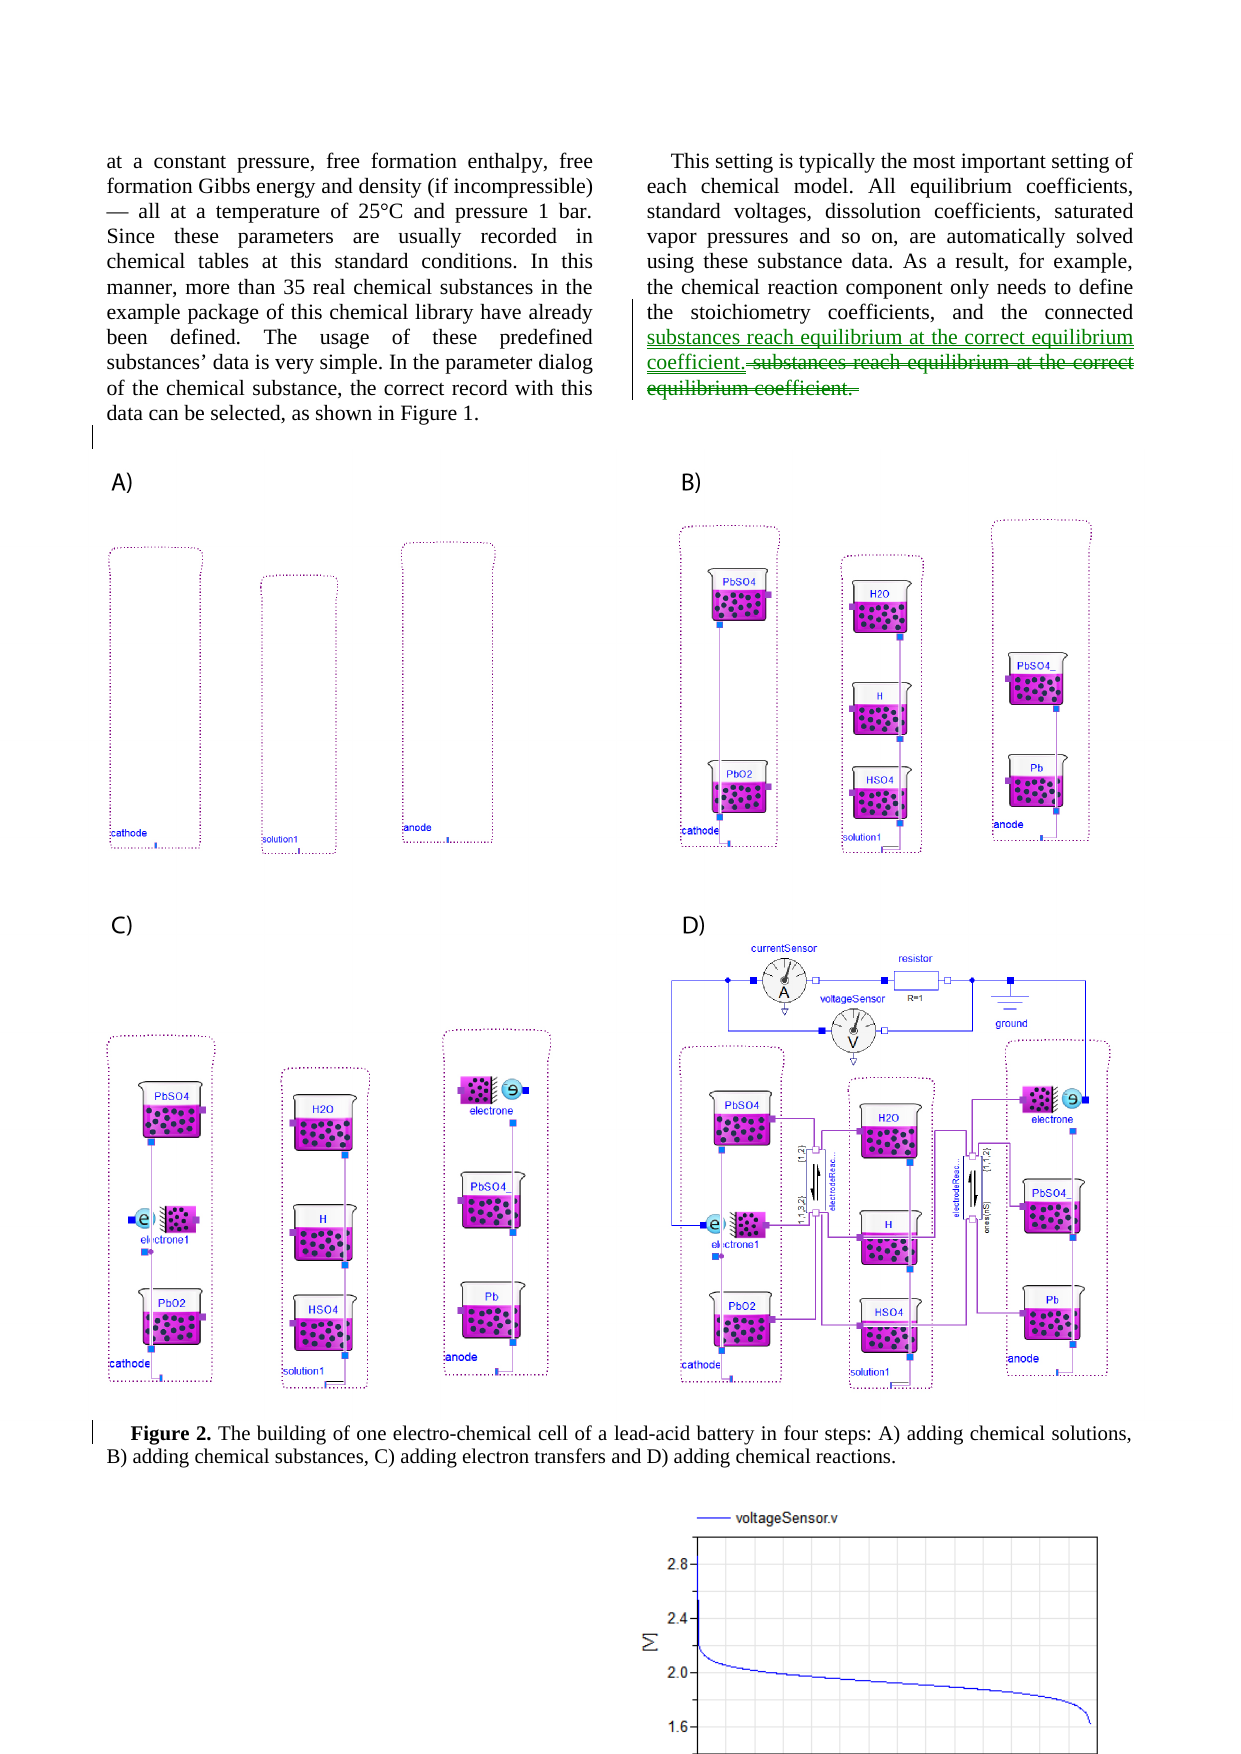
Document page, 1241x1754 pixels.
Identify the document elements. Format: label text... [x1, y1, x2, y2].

picture [0, 449, 1233, 1421]
text This setting is typically the most important setting of each chemical model. All equilibrium coefficients, standard voltages, dissolution coefficients, saturated vapor pressures and so on, are automatically solved using these substance data. As a result, for example, the chemical reaction component only needs to define the stoichiometry coefficients, and the connected [647, 349, 1134, 400]
text Figure 2. The building of one electro-chemical cell of a lead-acid battery in four steps: A) adding chemical solutions, B) adding chemical substances, C) adding electron transfers and D) adding chemical reactions. [106, 1421, 1134, 1468]
picture [636, 1496, 1125, 1754]
text This setting is typically the most important setting of each chemical model. All equilibrium coefficients, standard voltages, dissolution coefficients, saturated vapor pressures and so on, are automatically solved using these substance data. As a result, for example, the chemical reaction component only needs to define the stoichiometry coefficients, and the connected [647, 148, 1134, 345]
